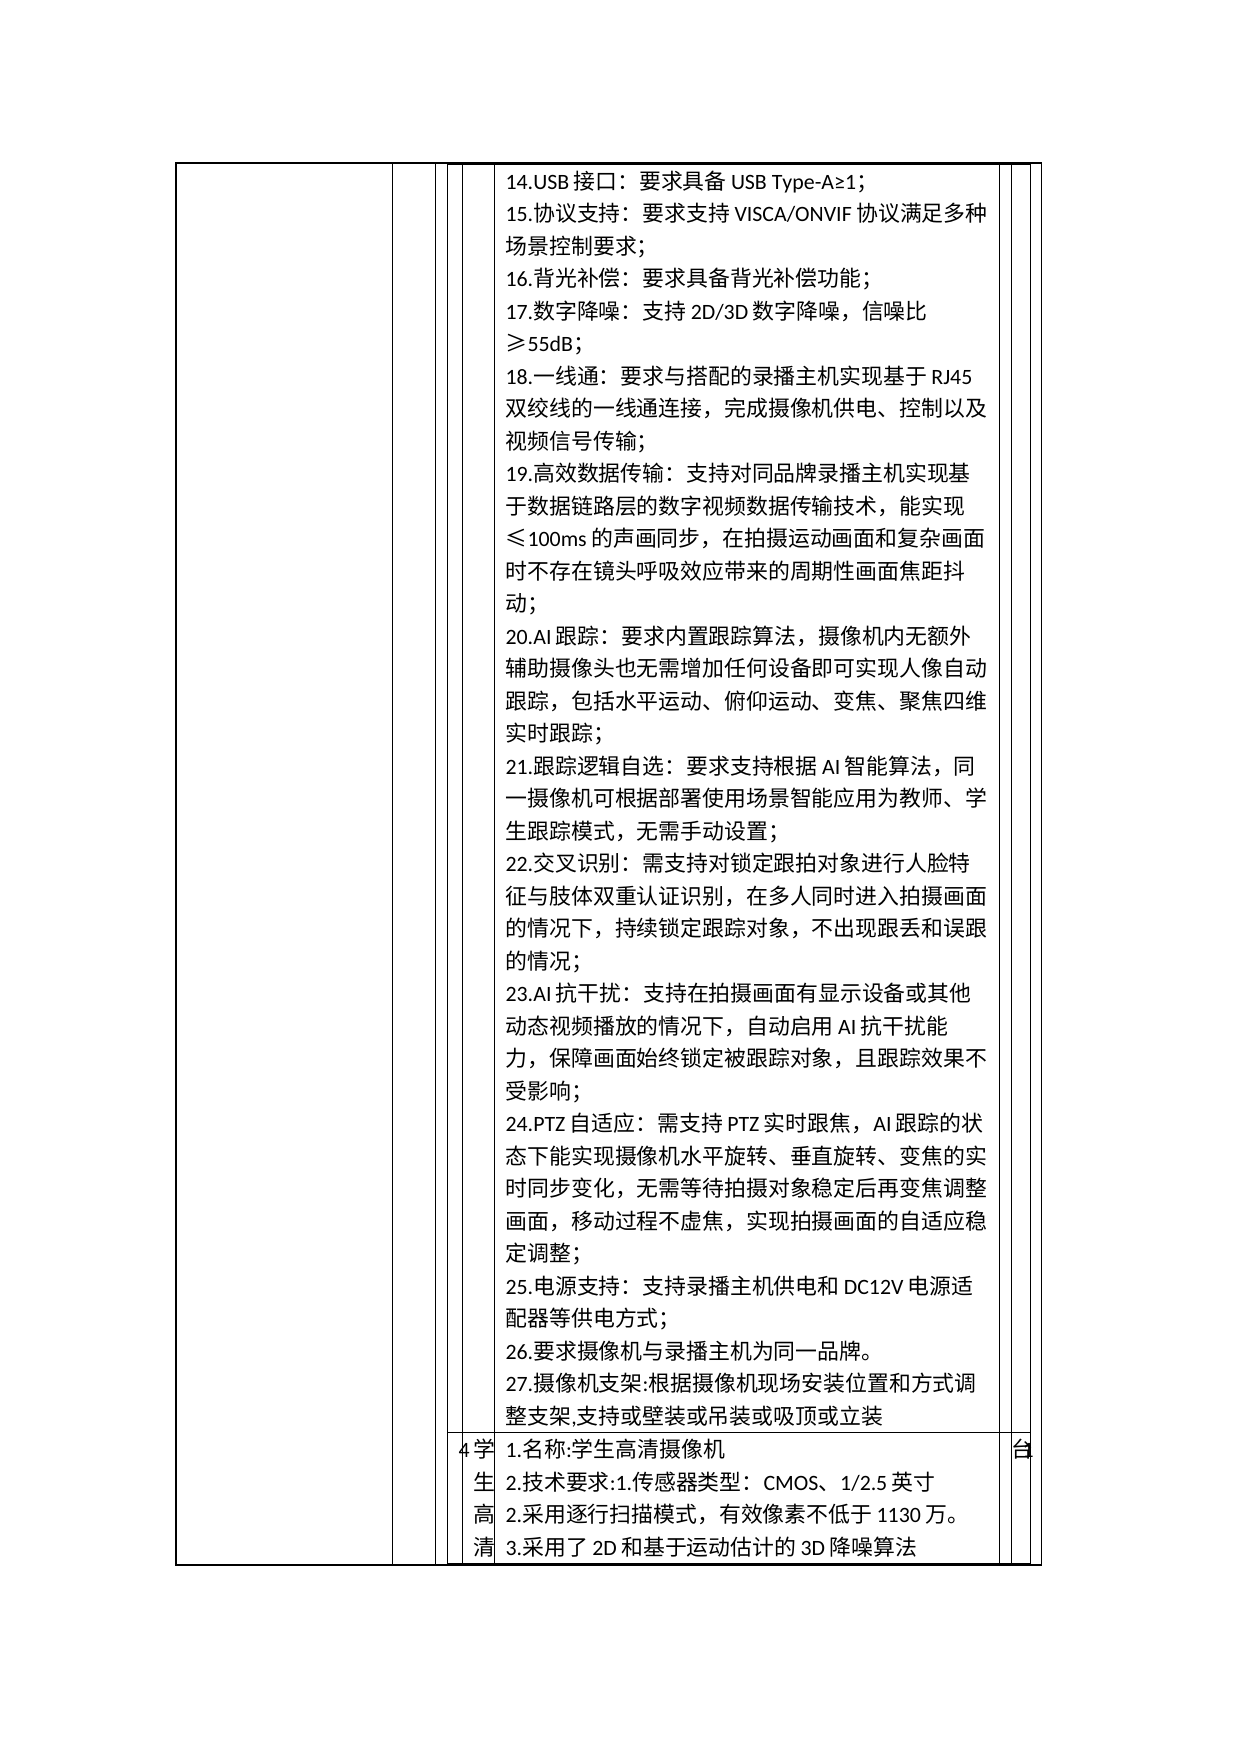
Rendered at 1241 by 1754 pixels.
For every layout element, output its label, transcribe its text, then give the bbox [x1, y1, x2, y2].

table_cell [1031, 164, 1041, 1564]
table_cell 1 [393, 164, 435, 1564]
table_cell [436, 164, 447, 1564]
table_cell [177, 164, 392, 1564]
